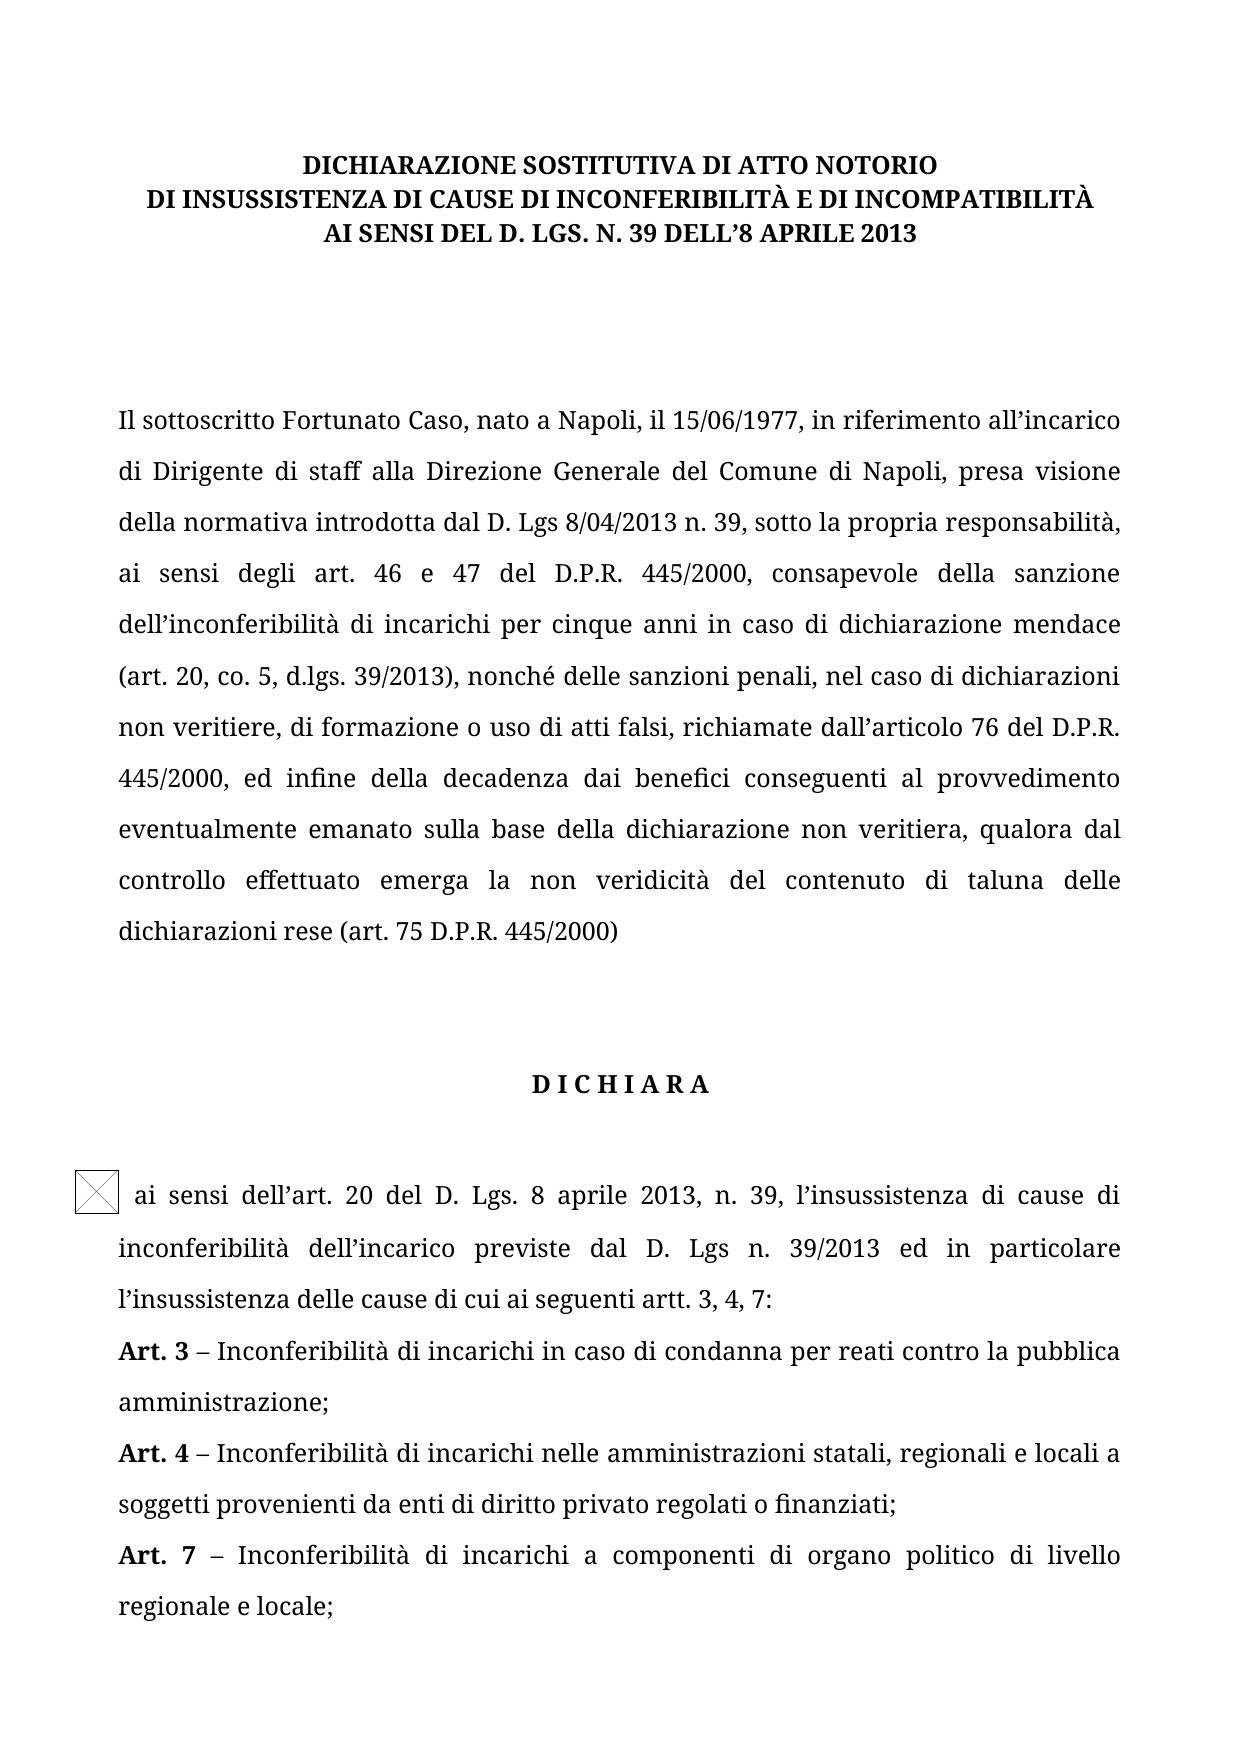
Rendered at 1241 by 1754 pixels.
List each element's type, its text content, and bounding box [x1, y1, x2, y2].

text Art. 4 – Inconferibilità di incarichi nelle amministrazioni statali, regionali e locali a soggetti provenienti da enti di diritto privato regolati o finanziati; [118, 1435, 1122, 1520]
text ai sensi dell’art. 20 del D. Lgs. 8 aprile 2013, n. 39, l’insussistenza di cause di inconferibilità dell’incarico previste dal D. Lgs n. 39/2013 ed in particolare l’insussistenza delle cause di cui ai seguenti artt. 3, 4, 7: [74, 1169, 1122, 1316]
text DICHIARAZIONE SOSTITUTIVA DI ATTO NOTORIO [118, 148, 1122, 182]
text Art. 7 – Inconferibilità di incarichi a componenti di organo politico di livello regionale e locale; [118, 1537, 1122, 1622]
text Il sottoscritto Fortunato Caso, nato a Napoli, il 15/06/1977, in riferimento all’incarico di Dirigente di staff alla Direzione Generale del Comune di Napoli, presa visione della normativa introdotta dal D. Lgs 8/04/2013 n. 39, sotto la propria responsabilità, ai sensi degli art. 46 e 47 del D.P.R. 445/2000, consapevole della sanzione dell’inconferibilità di incarichi per cinque anni in caso di dichiarazione mendace (art. 20, co. 5, d.lgs. 39/2013), nonché delle sanzioni penali, nel caso di dichiarazioni non veritiere, di formazione o uso di atti falsi, richiamate dall’articolo 76 del D.P.R. 445/2000, ed infine della decadenza dai benefici conseguenti al provvedimento eventualmente emanato sulla base della dichiarazione non veritiera, qualora dal controllo effettuato emerga la non veridicità del contenuto di taluna delle dichiarazioni rese (art. 75 D.P.R. 445/2000) [118, 403, 1122, 947]
text Art. 3 – Inconferibilità di incarichi in caso di condanna per reati contro la pubblica amministrazione; [118, 1333, 1122, 1418]
text D I C H I A R A [118, 1067, 1122, 1101]
text AI SENSI DEL D. LGS. N. 39 DELL’8 APRILE 2013 [118, 216, 1122, 250]
text DI INSUSSISTENZA DI CAUSE DI INCONFERIBILITÀ E DI INCOMPATIBILITÀ [118, 182, 1122, 216]
